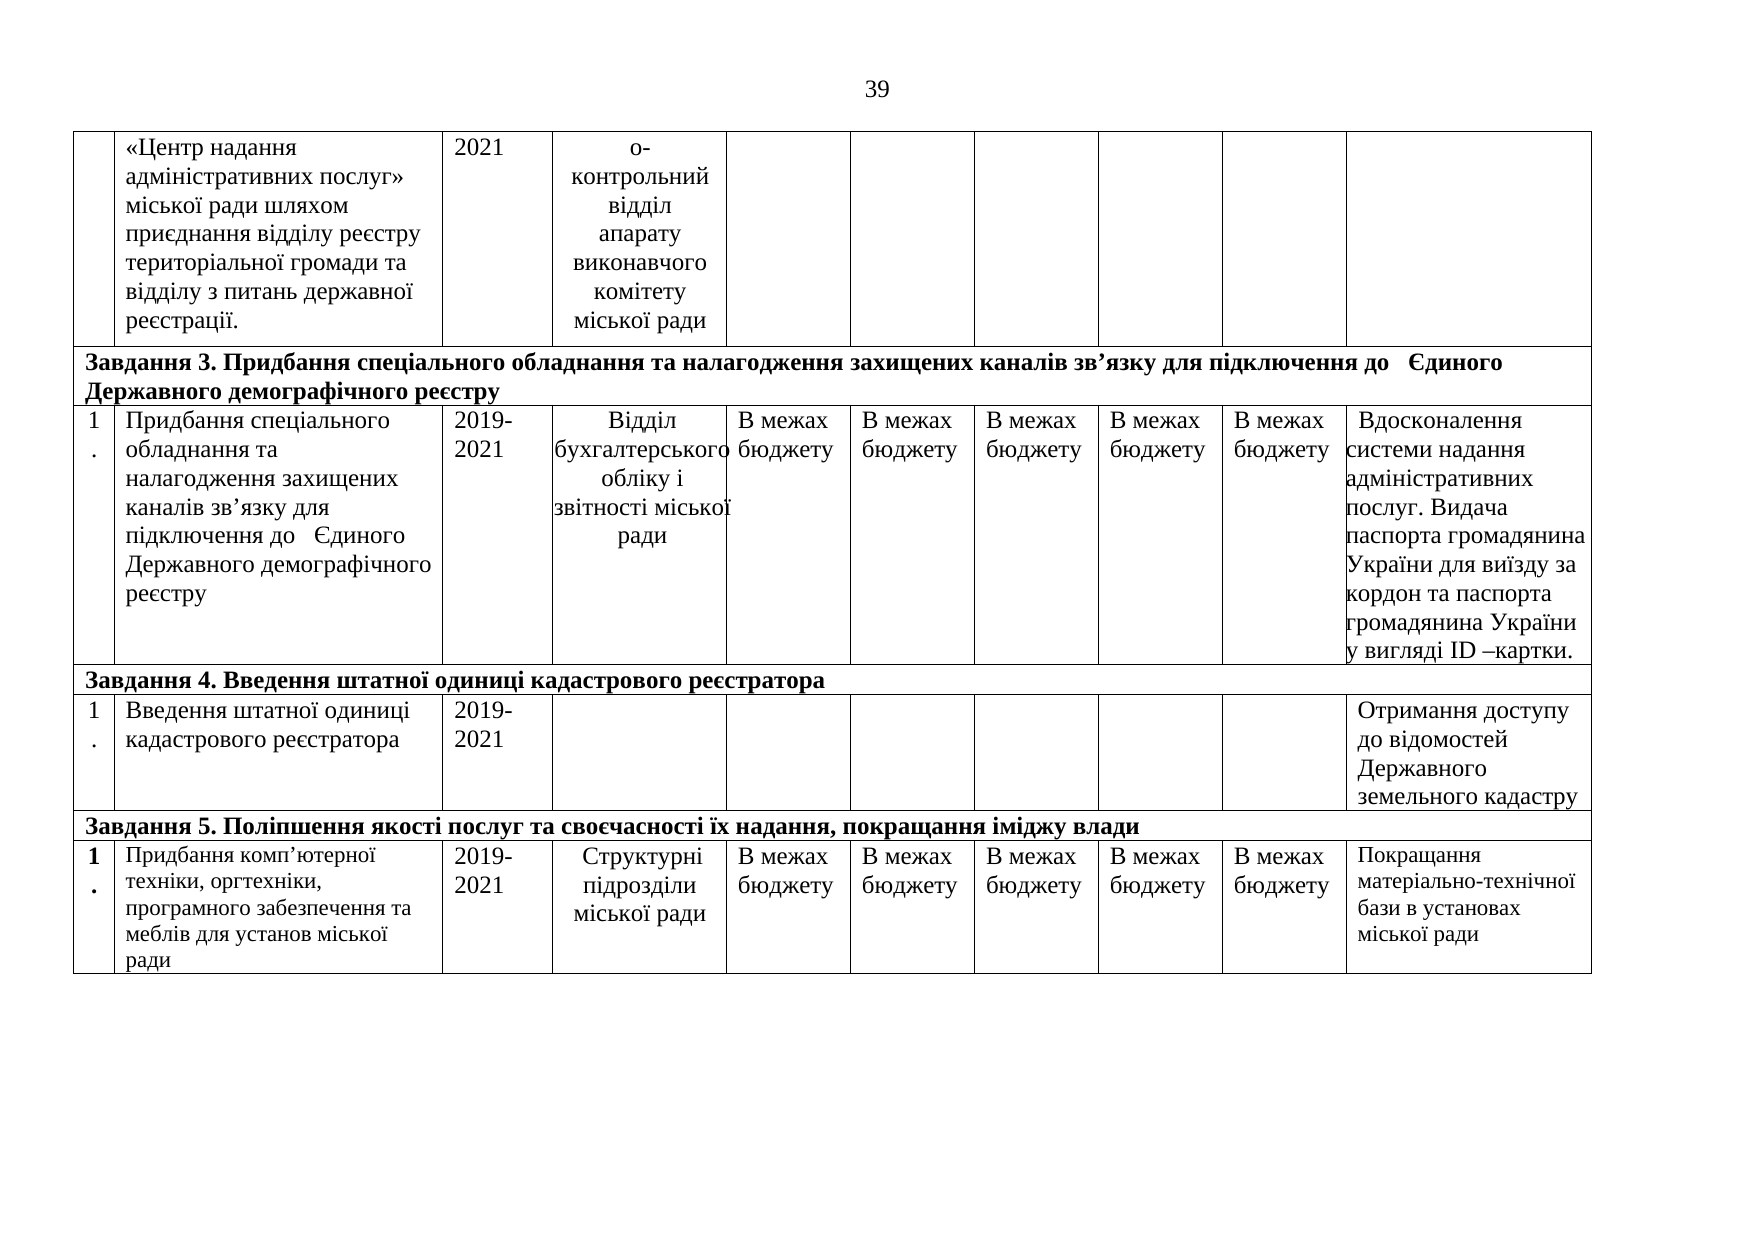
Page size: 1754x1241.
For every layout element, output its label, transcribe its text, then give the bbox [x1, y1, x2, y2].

table_cell [1099, 132, 1222, 346]
table_cell 2019-2021 [443, 406, 552, 664]
table_cell 2019-2021 [443, 132, 552, 346]
table_cell Відділ бухгалтерського обліку і звітності міської ради [553, 406, 726, 664]
table_cell Завдання 5. Поліпшення якості послуг та своєчасності їх надання, покращання іміджу влади [74, 811, 1591, 840]
table_cell В межах бюджету [851, 841, 974, 973]
table_cell В межах бюджету [975, 406, 1098, 664]
table_cell В межах бюджету [1099, 406, 1222, 664]
table_cell [1223, 695, 1346, 810]
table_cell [115, 132, 442, 346]
table_cell В межах бюджету [727, 841, 850, 973]
table_cell [1099, 695, 1222, 810]
table_cell Придбання комп’ютерної техніки, оргтехніки, програмного забезпечення та меблів для установ міської ради [115, 841, 442, 973]
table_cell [553, 132, 726, 346]
table_cell [975, 695, 1098, 810]
table_cell 2019-2021 [443, 695, 552, 810]
table_cell [1223, 132, 1346, 346]
table_cell В межах бюджету [727, 406, 850, 664]
table_cell [727, 695, 850, 810]
table_cell В межах бюджету [1223, 841, 1346, 973]
table_cell [727, 132, 850, 346]
table_cell В межах бюджету [1099, 841, 1222, 973]
table_cell Введення штатної одиниці кадастрового реєстратора [115, 695, 442, 810]
table_cell 1. [74, 695, 114, 810]
table_cell [975, 132, 1098, 346]
table_cell Отримання доступу до відомостей Державного земельного кадастру [1347, 695, 1591, 810]
table_cell 1. [74, 841, 114, 973]
table_cell [1347, 132, 1591, 346]
table_cell Завдання 3. Придбання спеціального обладнання та налагодження захищених каналів зв’язку для підключення до Єдиного Державного демографічного реєстру [74, 347, 1591, 404]
table_cell [553, 695, 726, 810]
table_cell Завдання 4. Введення штатної одиниці кадастрового реєстратора [74, 665, 1591, 694]
table_cell Покращання матеріально-технічної бази в установах міської ради [1347, 841, 1591, 973]
table_cell [851, 132, 974, 346]
table_cell Вдосконалення системи надання адміністративних послуг. Видача паспорта громадянина України для виїзду за кордон та паспорта громадянина України у вигляді ID –картки. [1347, 406, 1591, 664]
table_cell [851, 695, 974, 810]
table_cell 2019-2021 [443, 841, 552, 973]
table_cell Придбання спеціального обладнання та налагодження захищених каналів зв’язку для підключення до Єдиного Державного демографічного реєстру [115, 406, 442, 664]
table_cell Структурні підрозділи міської ради [553, 841, 726, 973]
table_cell 1 [74, 132, 114, 346]
table_cell В межах бюджету [851, 406, 974, 664]
table_cell В межах бюджету [1223, 406, 1346, 664]
table_cell В межах бюджету [975, 841, 1098, 973]
table_cell 1. [74, 406, 114, 664]
